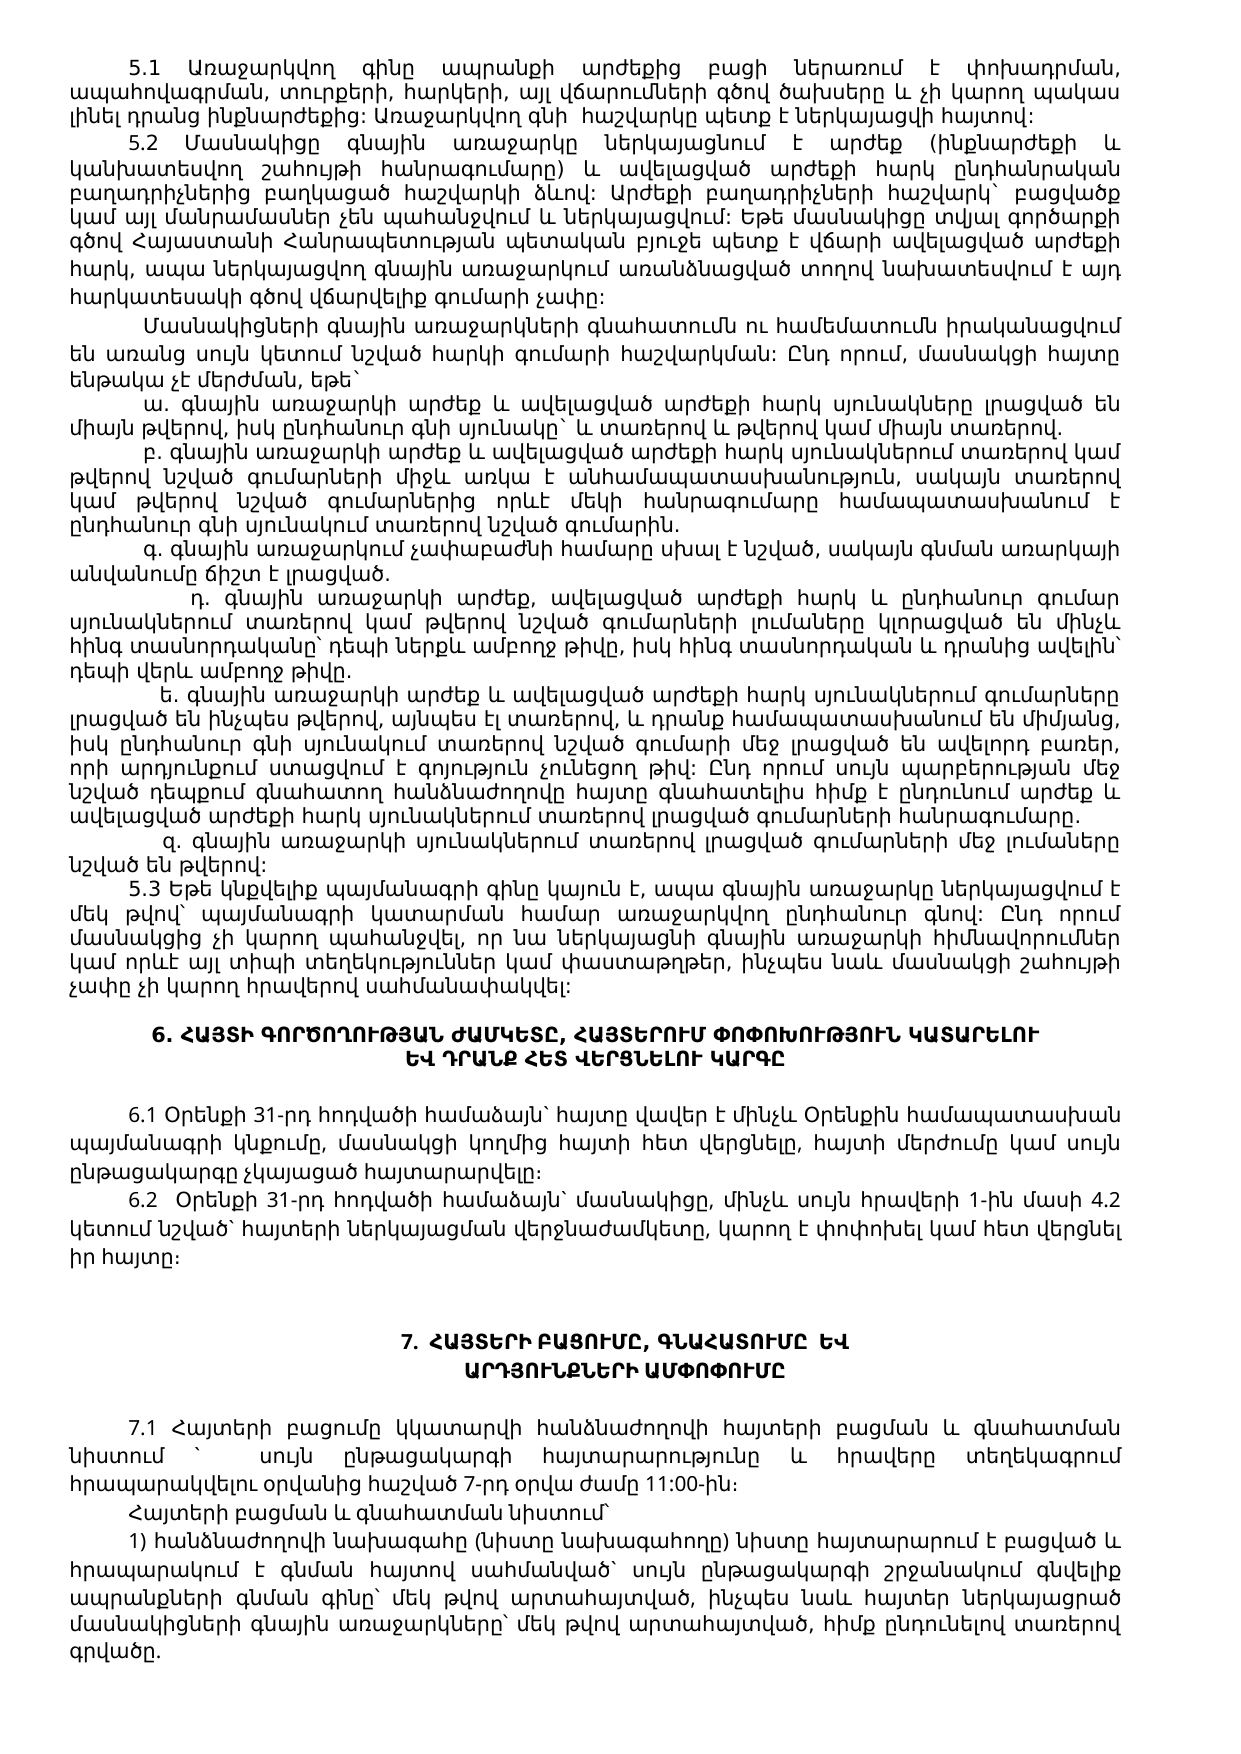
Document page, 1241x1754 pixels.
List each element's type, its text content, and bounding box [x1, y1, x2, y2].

text դ. գնային առաջարկի արժեք, ավելացված արժեքի հարկ և ընդհանուր գումար սյունակներում տառերով կամ թվերով նշված գումարների լումաները կլորացված են մինչև հինգ տասնորդականը՝ դեպի ներքև ամբողջ թիվը, իսկ հինգ տասնորդական և դրանից ավելին՝ դեպի վերև ամբողջ թիվը. [69, 586, 1121, 683]
text 5.2 Մասնակիցը գնային առաջարկը ներկայացնում է արժեք (ինքնարժեքի և կանխատեսվող շահույթի հանրագումարը) և ավելացված արժեքի հարկ ընդհանրական բաղադրիչներից բաղկացած հաշվարկի ձևով: Արժեքի բաղադրիչների հաշվարկ` բացվածք կամ այլ մանրամասներ չեն պահանջվում և ներկայացվում: Եթե մասնակիցը տվյալ գործարքի գծով Հայաստանի Հանրապետության պետական բյուջե պետք է վճարի ավելացված արժեքի հարկ, ապա ներկայացվող գնային առաջարկում առանձնացված տողով նախատեսվում է այդ հարկատեսակի գծով վճարվելիք գումարի չափը: [69, 128, 1121, 311]
text զ. գնային առաջարկի սյունակներում տառերով լրացված գումարների մեջ լումաները նշված են թվերով: [69, 829, 1121, 877]
text Մասնակիցների գնային առաջարկների գնահատումն ու համեմատումն իրականացվում են առանց սույն կետում նշված հարկի գումարի հաշվարկման: Ընդ որում, մասնակցի հայտը ենթակա չէ մերժման, եթե` [69, 311, 1121, 392]
text ե. գնային առաջարկի արժեք և ավելացված արժեքի հարկ սյունակներում գումարները լրացված են ինչպես թվերով, այնպես էլ տառերով, և դրանք համապատասխանում են միմյանց, իսկ ընդհանուր գնի սյունակում տառերով նշված գումարի մեջ լրացված են ավելորդ բառեր, որի արդյունքում ստացվում է գոյություն չունեցող թիվ: Ընդ որում սույն պարբերության մեջ նշված դեպքում գնահատող հանձնաժողովը հայտը գնահատելիս հիմք է ընդունում արժեք և ավելացված արժեքի հարկ սյունակներում տառերով լրացված գումարների հանրագումարը. [69, 683, 1121, 829]
text ԵՎ ԴՐԱՆՔ ՀԵՏ ՎԵՐՑՆԵԼՈՒ ԿԱՐԳԸ [69, 1047, 1121, 1071]
text ԱՐԴՅՈՒՆՔՆԵՐԻ ԱՄՓՈՓՈՒՄԸ [69, 1356, 1121, 1384]
text Հայտերի բացման և գնահատման նիստում՝ [69, 1498, 1121, 1526]
text 6.2 Օրենքի 31-րդ հոդվածի համաձայն` մասնակիցը, մինչև սույն հրավերի 1-ին մասի 4.2 կետում նշված` հայտերի ներկայացման վերջնաժամկետը, կարող է փոփոխել կամ հետ վերցնել իր հայտը։ [69, 1185, 1121, 1271]
text 1) հանձնաժողովի նախագահը (նիստը նախագահողը) նիստը հայտարարում է բացված և հրապարակում է գնման հայտով սահմանված` սույն ընթացակարգի շրջանակում գնվելիք ապրանքների գնման գինը՝ մեկ թվով արտահայտված, ինչպես նաև հայտեր ներկայացրած մասնակիցների գնային առաջարկները՝ մեկ թվով արտահայտված, հիմք ընդունելով տառերով գրվածը. [69, 1526, 1121, 1664]
text 7.1 Հայտերի բացումը կկատարվի հանձնաժողովի հայտերի բացման և գնահատման նիստում ` սույն ընթացակարգի հայտարարությունը և հրավերը տեղեկագրում հրապարակվելու օրվանից հաշված 7-րդ օրվա ժամը 11:00-ին։ [69, 1413, 1121, 1498]
text 6. ՀԱՅՏԻ ԳՈՐԾՈՂՈՒԹՅԱՆ ԺԱՄԿԵՏԸ, ՀԱՅՏԵՐՈՒՄ ՓՈՓՈԽՈՒԹՅՈՒՆ ԿԱՏԱՐԵԼՈՒ [69, 1023, 1121, 1047]
text ա. գնային առաջարկի արժեք և ավելացված արժեքի հարկ սյունակները լրացված են միայն թվերով, իսկ ընդհանուր գնի սյունակը` և տառերով և թվերով կամ միայն տառերով. [69, 392, 1121, 440]
text բ. գնային առաջարկի արժեք և ավելացված արժեքի հարկ սյունակներում տառերով կամ թվերով նշված գումարների միջև առկա է անհամապատասխանություն, սակայն տառերով կամ թվերով նշված գումարներից որևէ մեկի հանրագումարը համապատասխանում է ընդհանուր գնի սյունակում տառերով նշված գումարին. [69, 440, 1121, 537]
text 6.1 Օրենքի 31-րդ հոդվածի համաձայն` հայտը վավեր է մինչև Օրենքին համապատասխան պայմանագրի կնքումը, մասնակցի կողմից հայտի հետ վերցնելը, հայտի մերժումը կամ սույն ընթացակարգը չկայացած հայտարարվելը։ [69, 1100, 1121, 1185]
text գ. գնային առաջարկում չափաբաժնի համարը սխալ է նշված, սակայն գնման առարկայի անվանումը ճիշտ է լրացված. [69, 537, 1121, 586]
text 7. ՀԱՅՏԵՐԻ ԲԱՑՈՒՄԸ, ԳՆԱՀԱՏՈՒՄԸ ԵՎ [69, 1327, 1121, 1356]
text 5.1 Առաջարկվող գինը ապրանքի արժեքից բացի ներառում է փոխադրման, ապահովագրման, տուրքերի, հարկերի, այլ վճարումների գծով ծախսերը և չի կարող պակաս լինել դրանց ինքնարժեքից: Առաջարկվող գնի հաշվարկը պետք է ներկայացվի հայտով: [69, 56, 1121, 128]
text 5.3 Եթե կնքվելիք պայմանագրի գինը կայուն է, ապա գնային առաջարկը ներկայացվում է մեկ թվով՝ պայմանագրի կատարման համար առաջարկվող ընդհանուր գնով: Ընդ որում մասնակցից չի կարող պահանջվել, որ նա ներկայացնի գնային առաջարկի հիմնավորումներ կամ որևէ այլ տիպի տեղեկություններ կամ փաստաթղթեր, ինչպես նաև մասնակցի շահույթի չափը չի կարող հրավերով սահմանափակվել: [69, 877, 1121, 999]
